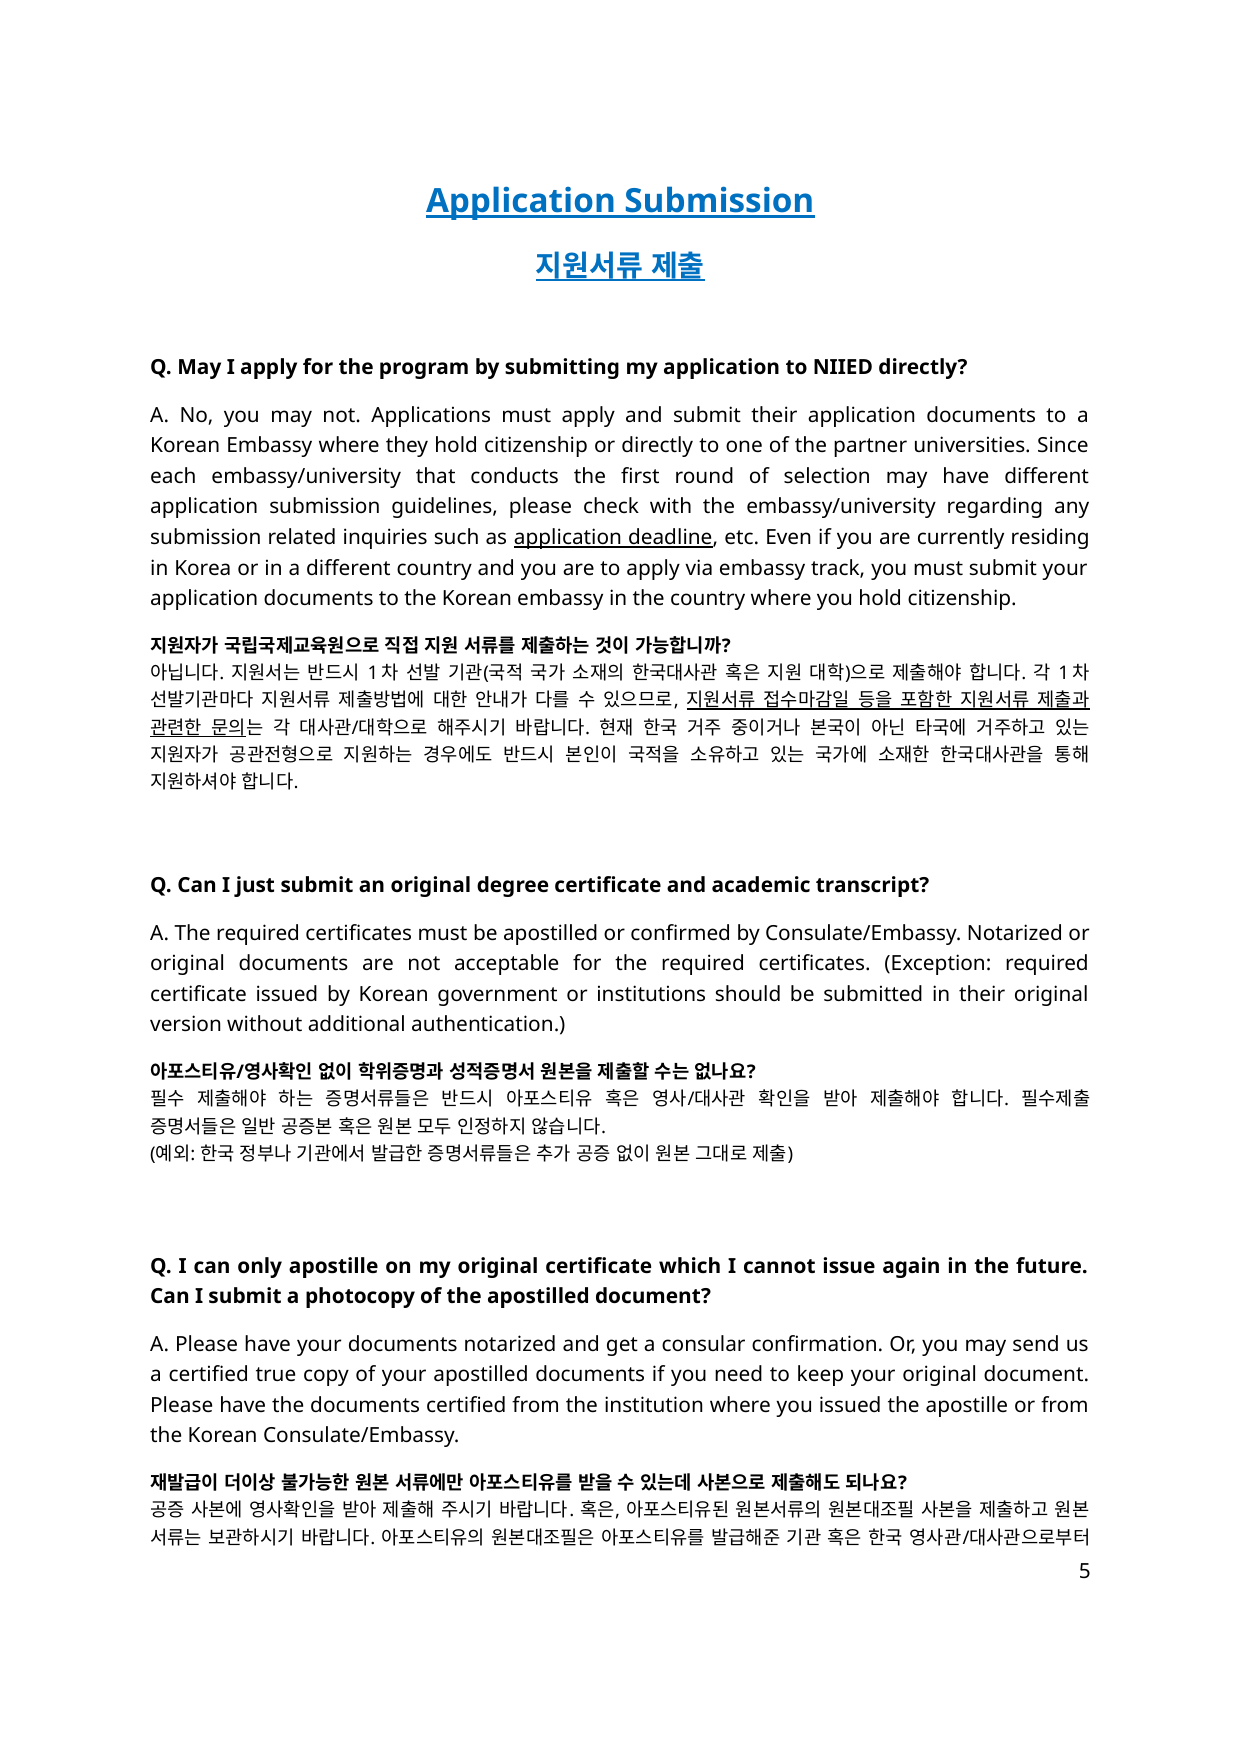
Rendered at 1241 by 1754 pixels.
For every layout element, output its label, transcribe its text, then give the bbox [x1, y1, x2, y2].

text Q. I can only apostille on my original certificate which I cannot issue again in the future. Can I submit a photocopy of the apostilled document? [150, 1251, 1090, 1310]
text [150, 1495, 1090, 1549]
text 지원자가 국립국제교육원으로 직접 지원 서류를 제출하는 것이 가능합니까? [150, 631, 1090, 658]
text Q. Can I just submit an original degree certificate and academic transcript? [150, 870, 1090, 899]
text (예외: 한국 정부나 기관에서 발급한 증명서류들은 추가 공증 없이 원본 그대로 제출) [150, 1138, 1090, 1166]
text A. No, you may not. Applications must apply and submit their application documents to a Korean Embassy where they hold citizenship or directly to one of the partner universities. Since each embassy/university that conducts the first round of selection may have different application submission guidelines, please check with the embassy/university regarding any submission related inquiries such as application deadline, etc. Even if you are currently residing in Korea or in a different country and you are to apply via embassy track, you must submit your application documents to the Korean embassy in the country where you hold citizenship. [150, 400, 1090, 612]
text 필수 제출해야 하는 증명서류들은 반드시 아포스티유 혹은 영사/대사관 확인을 받아 제출해야 합니다. 필수제출 증명서들은 일반 공증본 혹은 원본 모두 인정하지 않습니다. [150, 1084, 1090, 1138]
text 지원서류 제출 [150, 243, 1090, 285]
text 재발급이 더이상 불가능한 원본 서류에만 아포스티유를 받을 수 있는데 사본으로 제출해도 되나요? [150, 1468, 1090, 1495]
text 아닙니다. 지원서는 반드시 1차 선발 기관(국적 국가 소재의 한국대사관 혹은 지원 대학)으로 제출해야 합니다. 각 1차 선발기관마다 지원서류 제출방법에 대한 안내가 다를 수 있으므로, 지원서류 접수마감일 등을 포함한 지원서류 제출과 관련한 문의는 각 대사관/대학으로 해주시기 바랍니다. 현재 한국 거주 중이거나 본국이 아닌 타국에 거주하고 있는 지원자가 공관전형으로 지원하는 경우에도 반드시 본인이 국적을 소유하고 있는 국가에 소재한 한국대사관을 통해 지원하셔야 합니다. [150, 658, 1090, 794]
text Application Submission [150, 177, 1090, 223]
text Q. May I apply for the program by submitting my application to NIIED directly? [150, 352, 1090, 381]
text 아포스티유/영사확인 없이 학위증명과 성적증명서 원본을 제출할 수는 없나요? [150, 1057, 1090, 1084]
text A. Please have your documents notarized and get a consular confirmation. Or, you may send us a certified true copy of your apostilled documents if you need to keep your original document. Please have the documents certified from the institution where you issued the apostille or from the Korean Consulate/Embassy. [150, 1329, 1090, 1449]
text A. The required certificates must be apostilled or confirmed by Consulate/Embassy. Notarized or original documents are not acceptable for the required certificates. (Exception: required certificate issued by Korean government or institutions should be submitted in their original version without additional authentication.) [150, 918, 1090, 1038]
